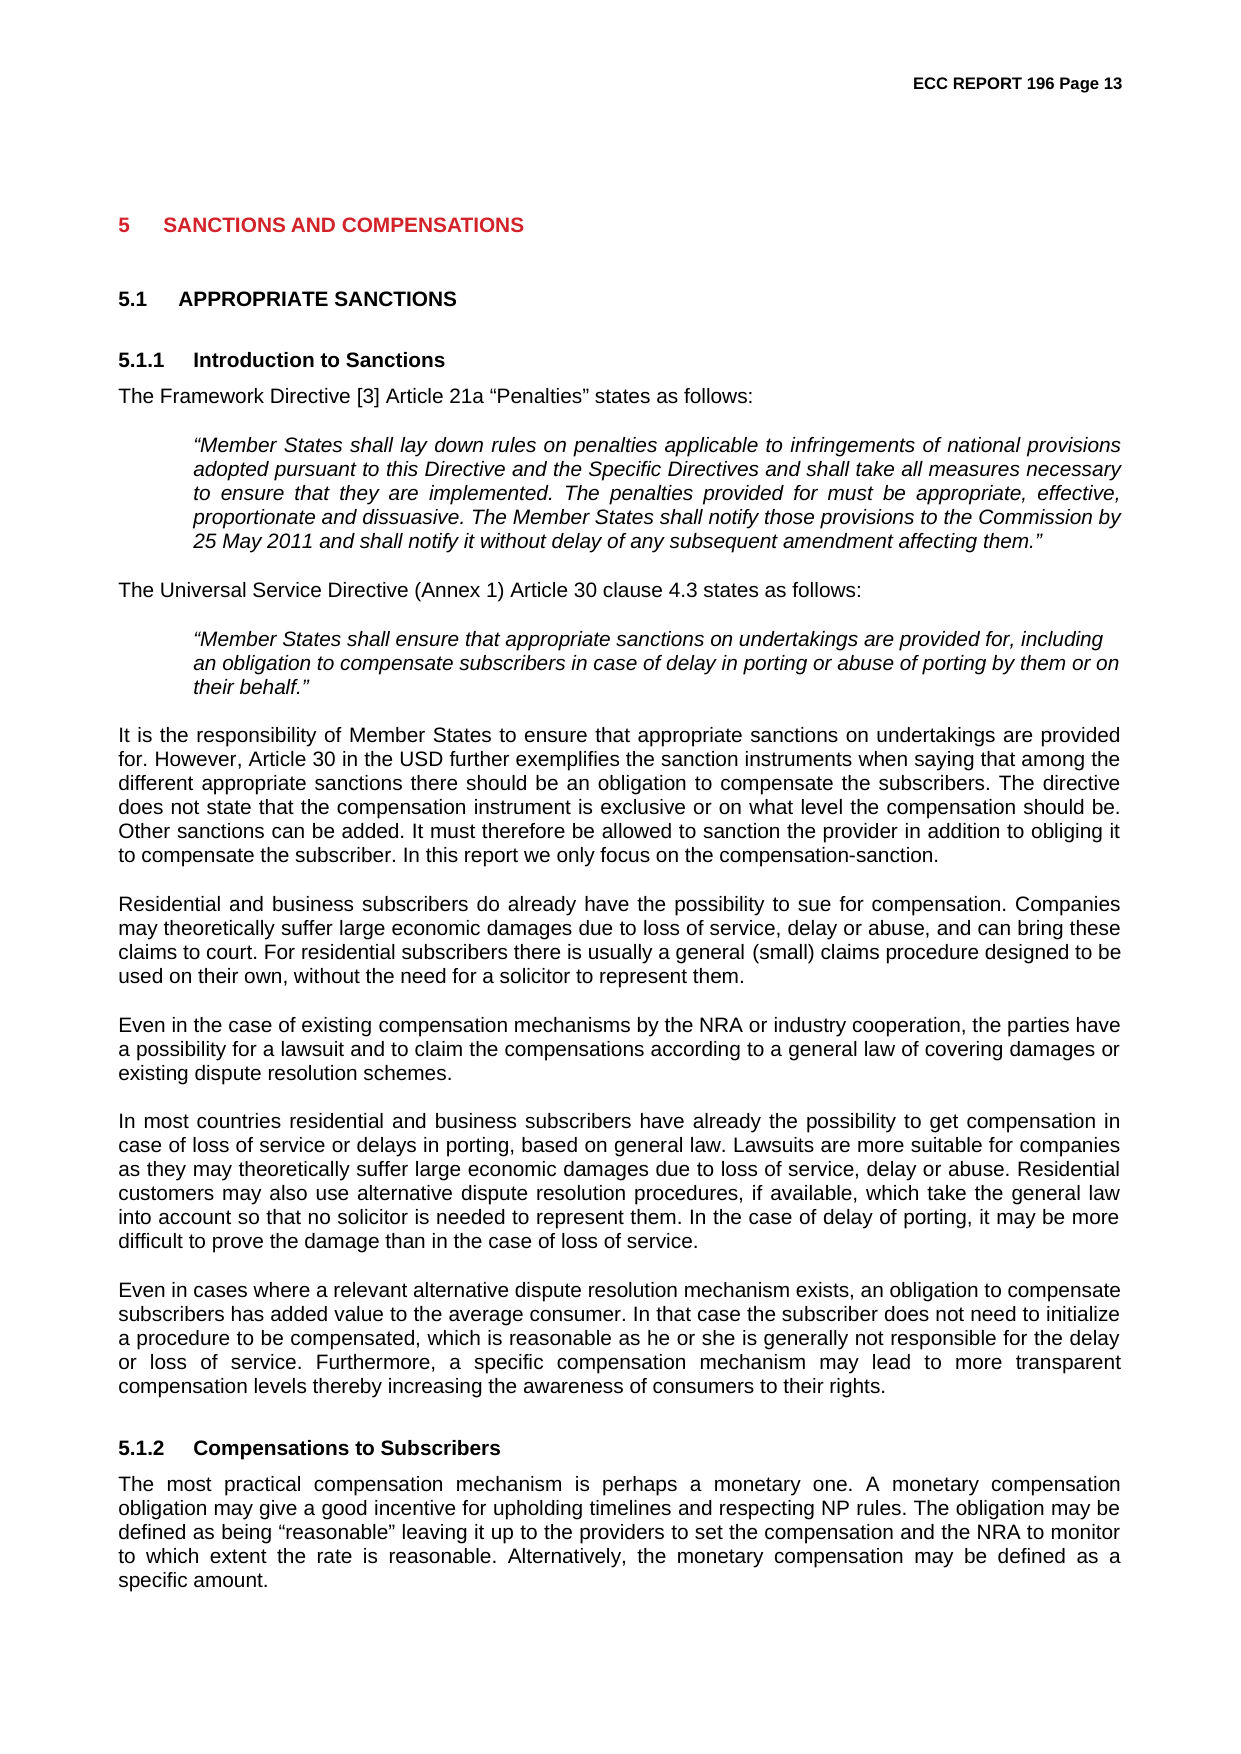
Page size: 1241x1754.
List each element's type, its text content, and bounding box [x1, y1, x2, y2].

text The most practical compensation mechanism is perhaps a monetary one. A monetary compensation obligation may give a good incentive for upholding timelines and respecting NP rules. The obligation may be defined as being “reasonable” leaving it up to the providers to set the compensation and the NRA to monitor to which extent the rate is reasonable. Alternatively, the monetary compensation may be defined as a specific amount. [118, 1472, 1122, 1592]
text In most countries residential and business subscribers have already the possibility to get compensation in case of loss of service or delays in porting, based on general law. Lawsuits are more suitable for companies as they may theoretically suffer large economic damages due to loss of service, delay or abuse. Residential customers may also use alternative dispute resolution procedures, if available, which take the general law into account so that no solicitor is needed to represent them. In the case of delay of porting, it may be more difficult to prove the damage than in the case of loss of service. [118, 1109, 1122, 1253]
text “Member States shall lay down rules on penalties applicable to infringements of national provisions adopted pursuant to this Directive and the Specific Directives and shall take all measures necessary to ensure that they are implemented. The penalties provided for must be appropriate, effective, proportionate and dissuasive. The Member States shall notify those provisions to the Commission by 25 May 2011 and shall notify it without delay of any subsequent amendment affecting them.” [193, 433, 1122, 553]
subtitle Appropriate Sanctions [118, 286, 1122, 310]
text Even in the case of existing compensation mechanisms by the NRA or industry cooperation, the parties have a possibility for a lawsuit and to claim the compensations according to a general law of covering damages or existing dispute resolution schemes. [118, 1012, 1122, 1084]
subtitle Introduction to Sanctions [118, 348, 1122, 372]
text The Framework Directive [3] Article 21a “Penalties” states as follows: [118, 384, 1122, 408]
subtitle Compensations to Subscribers [118, 1435, 1122, 1459]
text The Universal Service Directive (Annex 1) Article 30 clause 4.3 states as follows: [118, 578, 1122, 602]
text Residential and business subscribers do already have the possibility to sue for compensation. Companies may theoretically suffer large economic damages due to loss of service, delay or abuse, and can bring these claims to court. For residential subscribers there is usually a general (small) claims procedure designed to be used on their own, without the need for a solicitor to represent them. [118, 892, 1122, 987]
text Even in cases where a relevant alternative dispute resolution mechanism exists, an obligation to compensate subscribers has added value to the average consumer. In that case the subscriber does not need to initialize a procedure to be compensated, which is reasonable as he or she is generally not responsible for the delay or loss of service. Furthermore, a specific compensation mechanism may lead to more transparent compensation levels thereby increasing the awareness of consumers to their rights. [118, 1278, 1122, 1398]
text “Member States shall ensure that appropriate sanctions on undertakings are provided for, including an obligation to compensate subscribers in case of delay in porting or abuse of porting by them or on their behalf.” [193, 627, 1122, 699]
subtitle Sanctions and Compensations [118, 212, 1122, 236]
text It is the responsibility of Member States to ensure that appropriate sanctions on undertakings are provided for. However, Article 30 in the USD further exemplifies the sanction instruments when saying that among the different appropriate sanctions there should be an obligation to compensate the subscribers. The directive does not state that the compensation instrument is exclusive or on what level the compensation should be. Other sanctions can be added. It must therefore be allowed to sanction the provider in addition to obliging it to compensate the subscriber. In this report we only focus on the compensation-sanction. [118, 723, 1122, 867]
